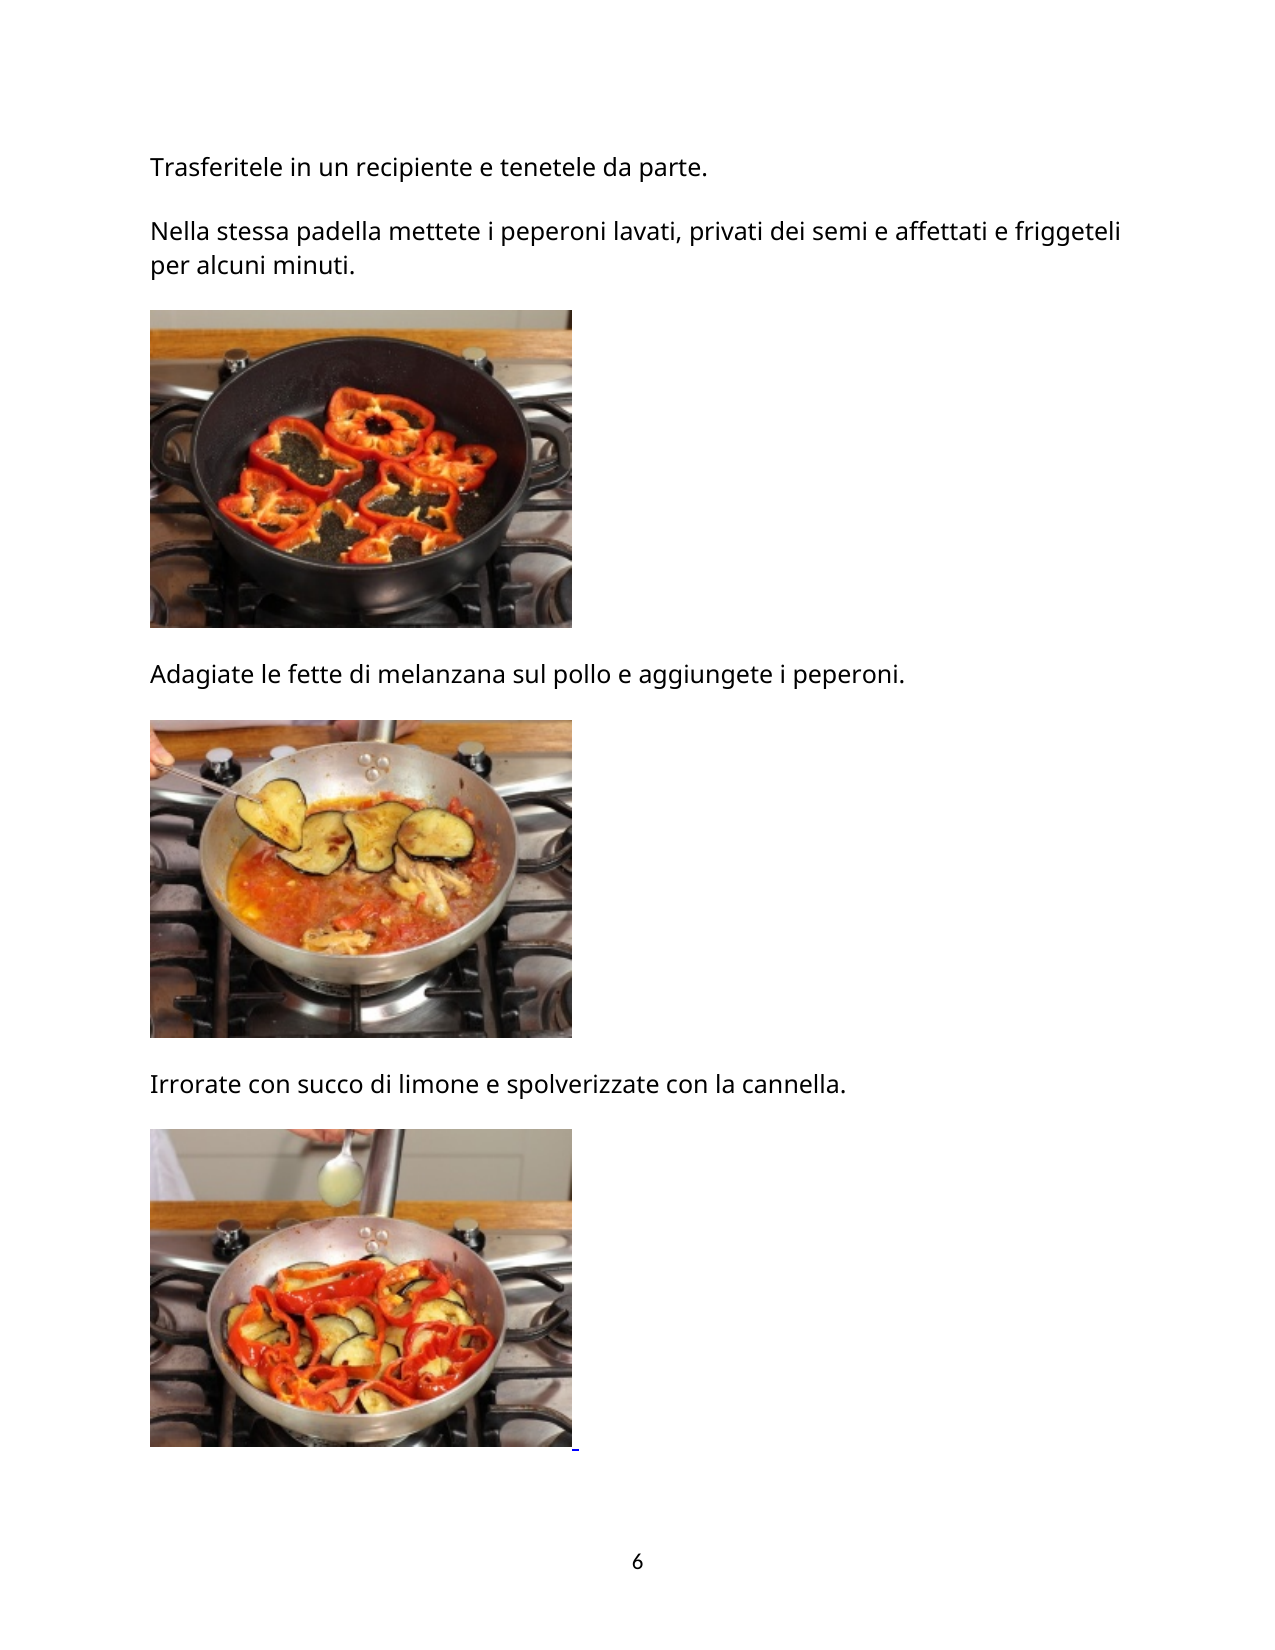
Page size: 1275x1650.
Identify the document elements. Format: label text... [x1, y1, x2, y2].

picture [150, 310, 572, 628]
picture [150, 720, 572, 1038]
text Nella stessa padella mettete i peperoni lavati, privati dei semi e affettati e friggeteli per alcuni minuti. [150, 213, 1125, 281]
text Trasferitele in un recipiente e tenetele da parte. [150, 150, 1125, 184]
text Irrorate con succo di limone e spolverizzate con la cannella. [150, 1066, 1125, 1101]
picture [150, 1129, 572, 1447]
text Adagiate le fette di melanzana sul pollo e aggiungete i peperoni. [150, 657, 1125, 691]
